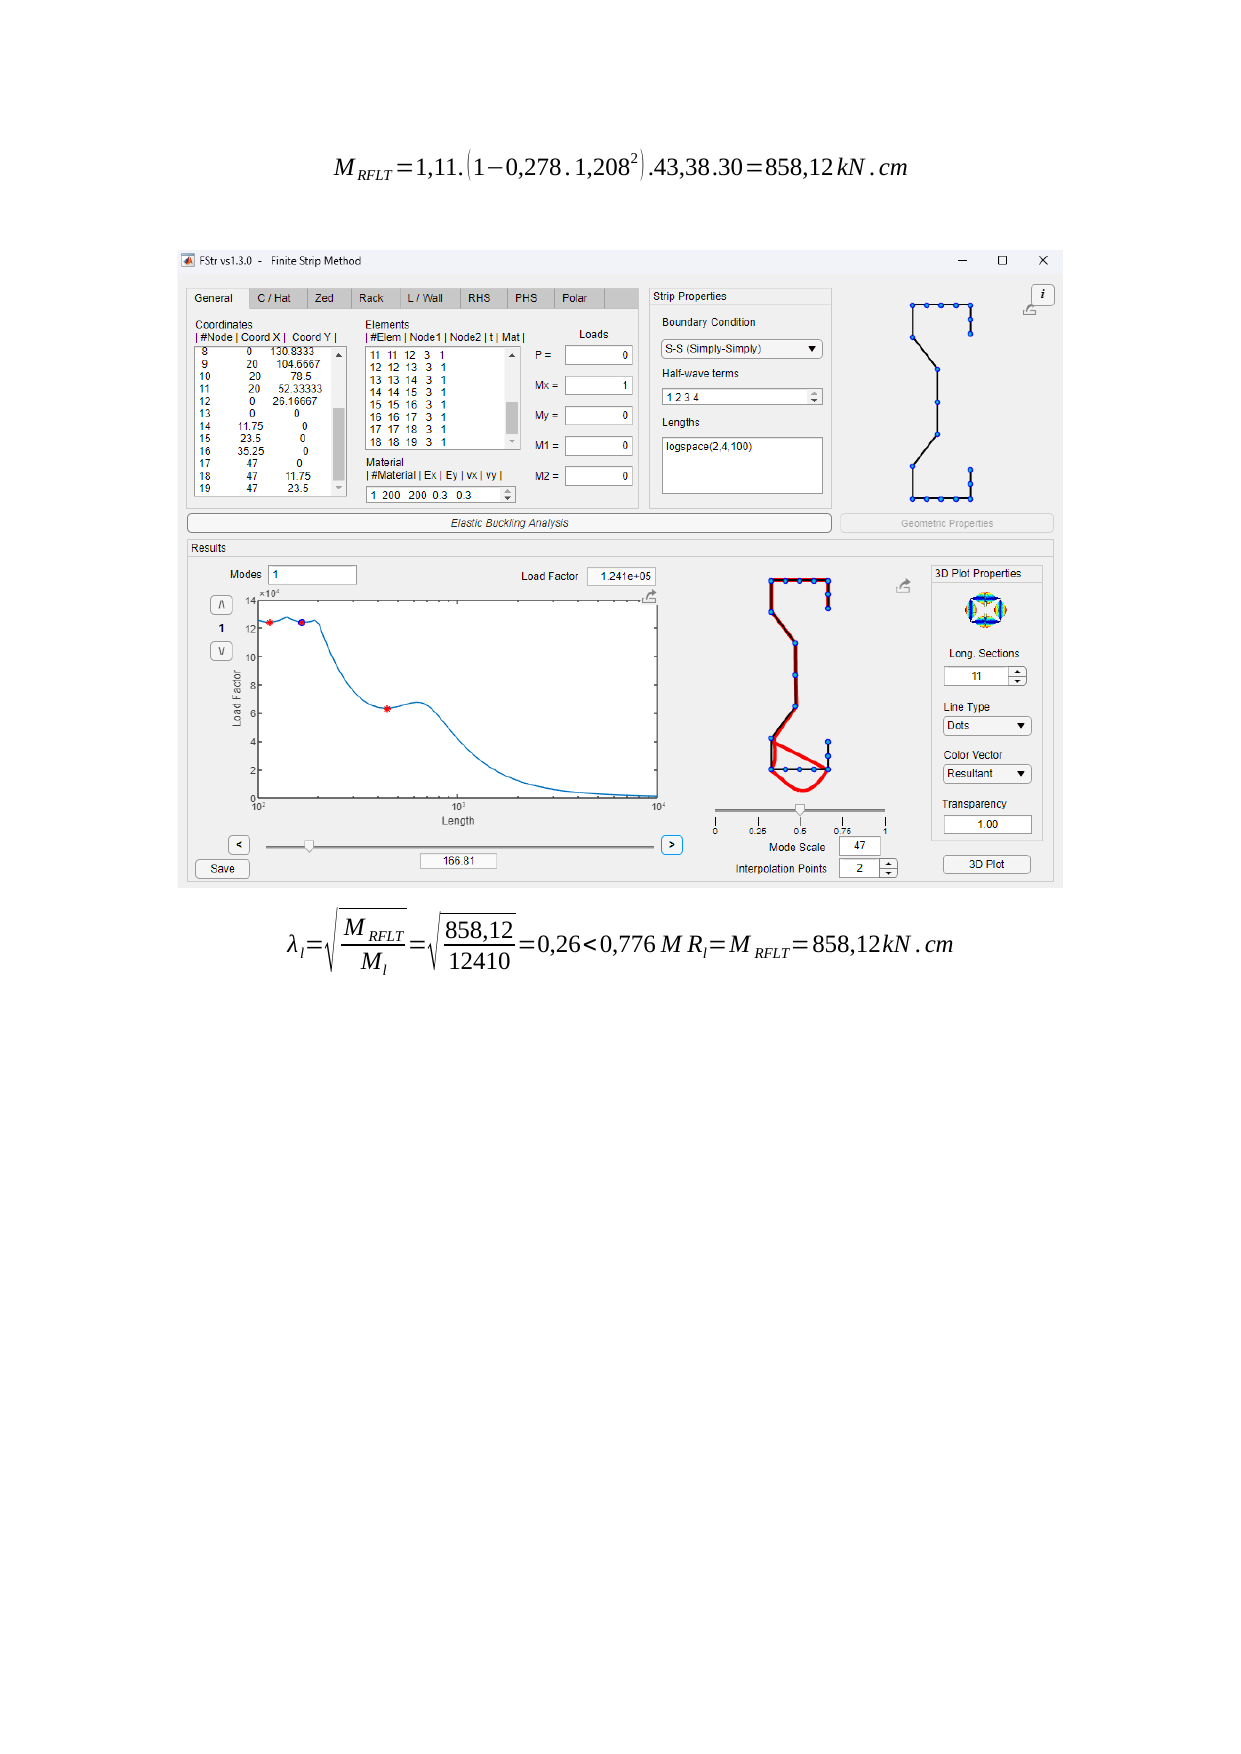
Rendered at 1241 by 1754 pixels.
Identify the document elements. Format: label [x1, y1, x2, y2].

picture [177, 250, 1063, 888]
